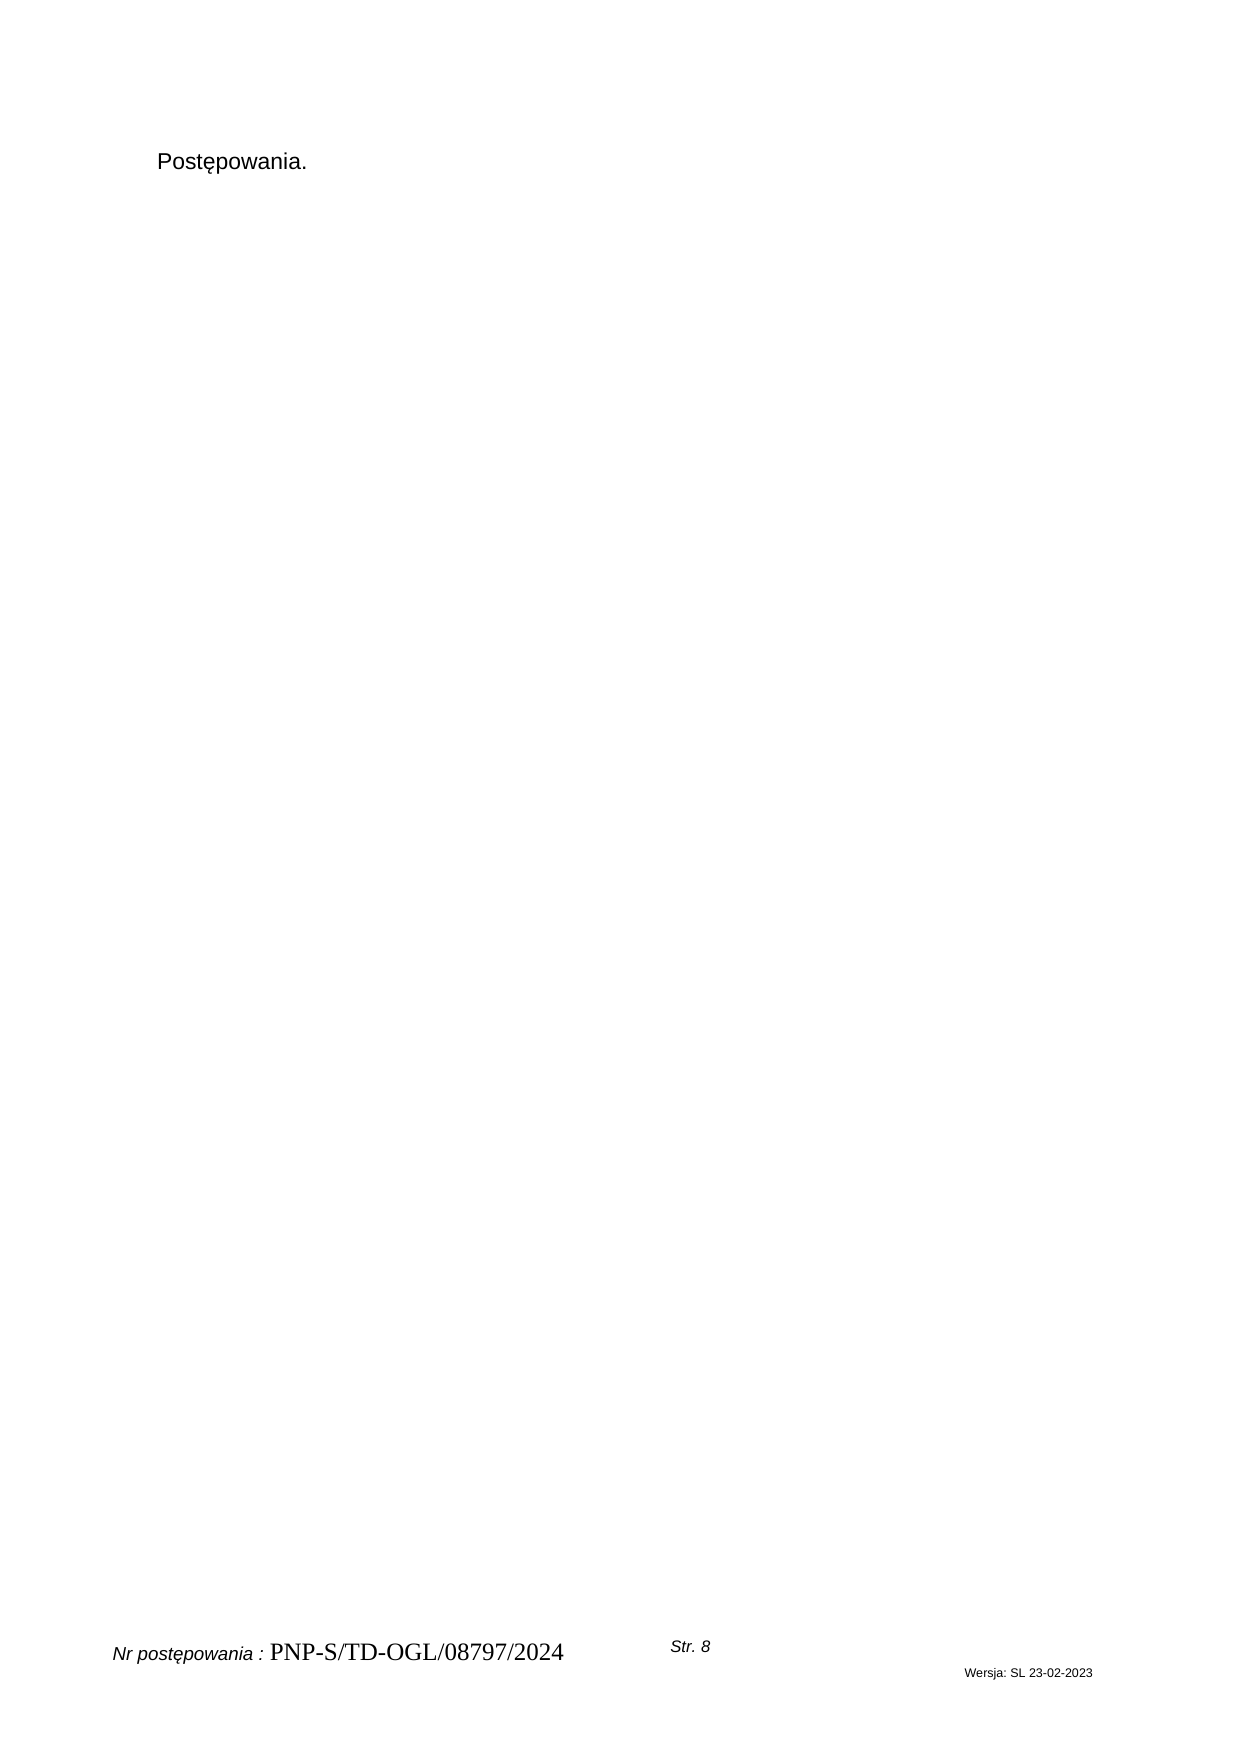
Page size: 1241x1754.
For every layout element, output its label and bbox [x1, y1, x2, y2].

list [112, 148, 1093, 203]
